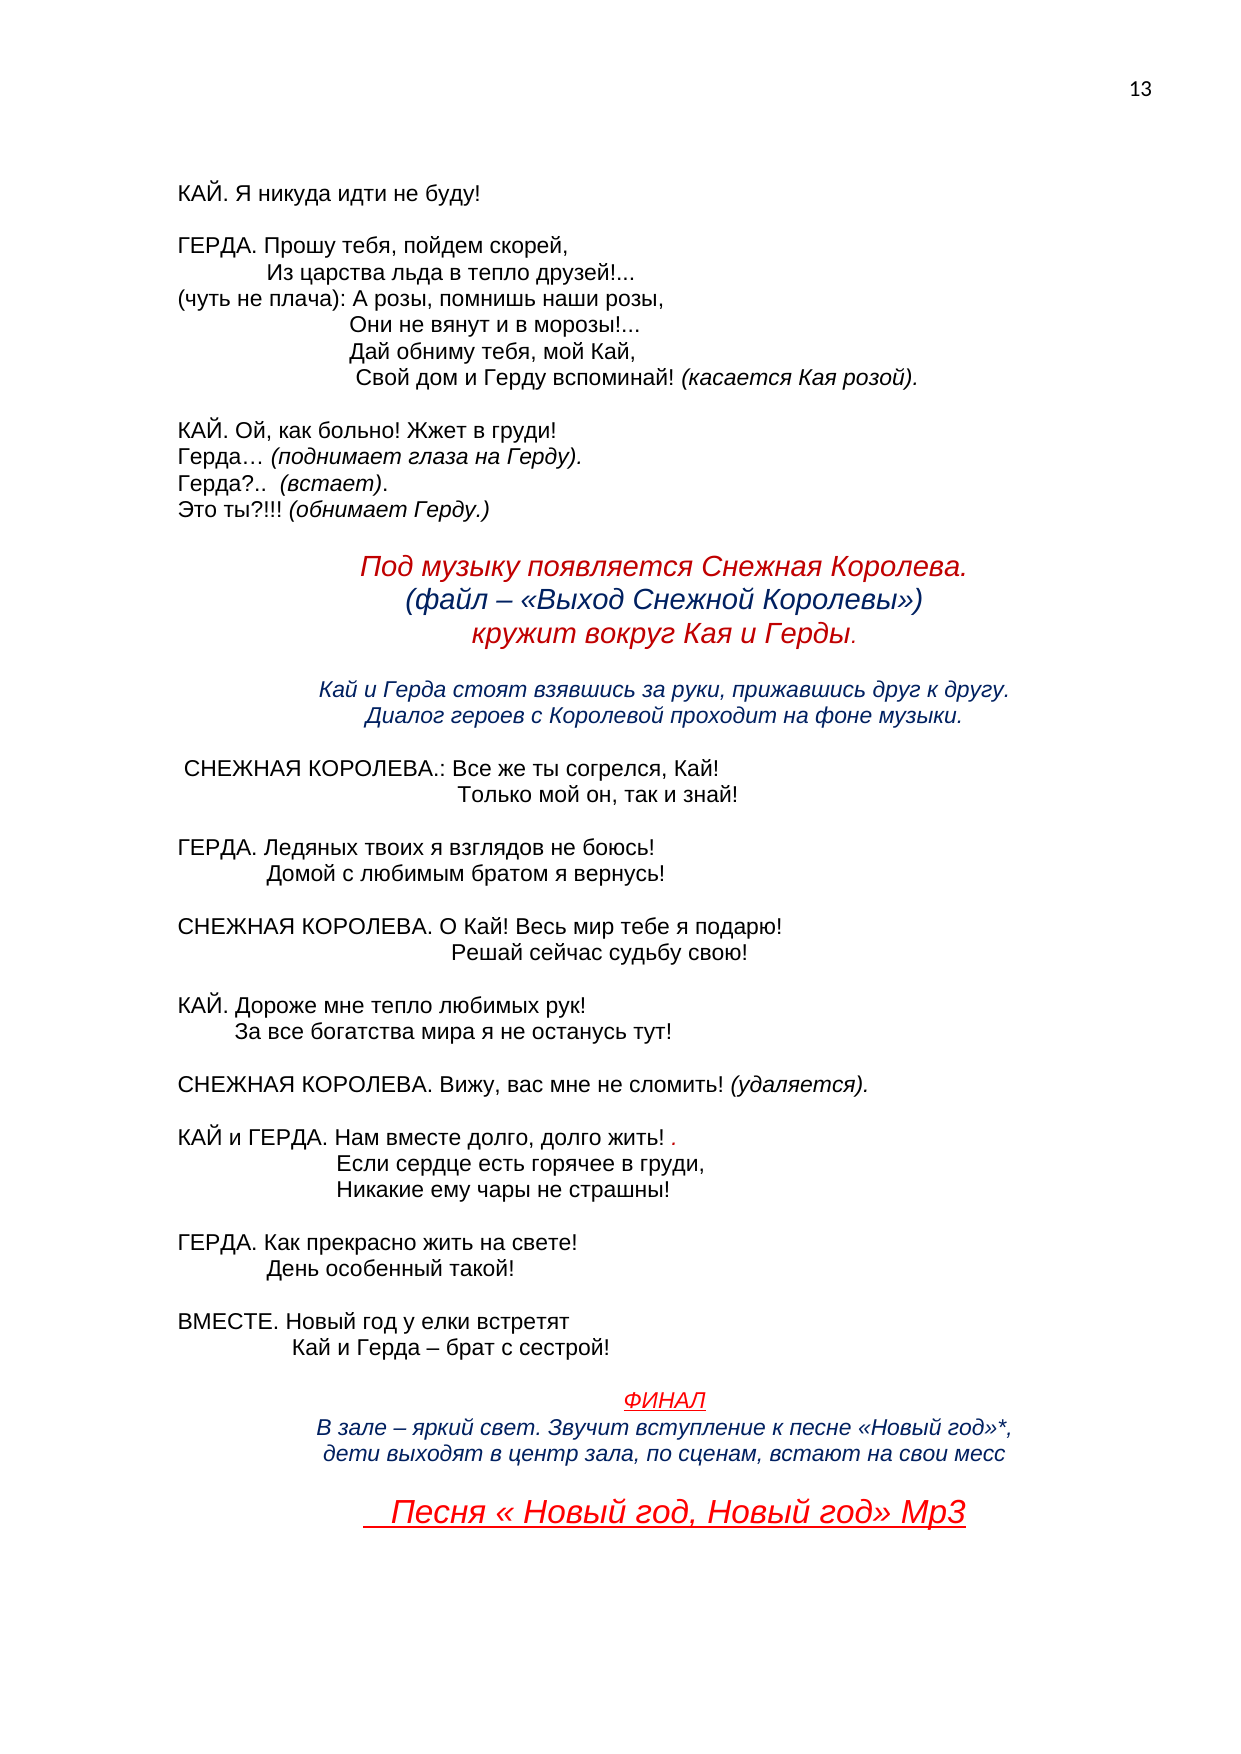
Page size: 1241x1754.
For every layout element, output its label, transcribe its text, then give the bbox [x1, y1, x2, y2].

text Никакие ему чары не страшны! [177, 1176, 1152, 1203]
text СНЕЖНАЯ КОРОЛЕВА.: Все же ты согрелся, Кай! [177, 754, 1152, 781]
text За все богатства мира я не останусь тут! [177, 1018, 1152, 1044]
text дети выходят в центр зала, по сценам, встают на свои месс [177, 1440, 1152, 1466]
text кружит вокруг Кая и Герды. [177, 616, 1152, 649]
text СНЕЖНАЯ КОРОЛЕВА. О Кай! Весь мир тебе я подарю! [177, 913, 1152, 939]
text Герда?.. (встает). [177, 469, 1152, 496]
text Дай обниму тебя, мой Кай, [177, 338, 1152, 364]
text ВМЕСТЕ. Новый год у елки встретят [177, 1308, 1152, 1334]
text Они не вянут и в морозы!... [177, 311, 1152, 338]
text ГЕРДА. Прошу тебя, пойдем скорей, [177, 232, 1152, 259]
text Это ты?!!! (обнимает Герду.) [177, 496, 1152, 522]
text Кай и Герда стоят взявшись за руки, прижавшись друг к другу. [177, 676, 1152, 702]
text КАЙ. Я никуда идти не буду! [177, 179, 1152, 206]
text Под музыку появляется Снежная Королева. [177, 548, 1152, 582]
text КАЙ. Ой, как больно! Жжет в груди! [177, 417, 1152, 443]
text Из царства льда в тепло друзей!... [177, 259, 1152, 285]
text (чуть не плача): А розы, помнишь наши розы, [177, 285, 1152, 311]
text ГЕРДА. Ледяных твоих я взглядов не боюсь! [177, 834, 1152, 860]
text (файл – «Выход Снежной Королевы») [177, 582, 1152, 616]
text КАЙ. Дороже мне тепло любимых рук! [177, 992, 1152, 1018]
text ФИНАЛ [177, 1387, 1152, 1413]
text Герда… (поднимает глаза на Герду). [177, 443, 1152, 469]
text День особенный такой! [177, 1255, 1152, 1282]
text ГЕРДА. Как прекрасно жить на свете! [177, 1229, 1152, 1255]
text Если сердце есть горячее в груди, [177, 1150, 1152, 1176]
text КАЙ и ГЕРДА. Нам вместе долго, долго жить! . [177, 1123, 1152, 1150]
text Кай и Герда – брат с сестрой! [177, 1334, 1152, 1361]
text Свой дом и Герду вспоминай! (касается Кая розой). [177, 364, 1152, 390]
text Только мой он, так и знай! [177, 781, 1152, 807]
text Решай сейчас судьбу свою! [177, 939, 1152, 965]
text В зале – яркий свет. Звучит вступление к песне «Новый год»*, [177, 1413, 1152, 1440]
text СНЕЖНАЯ КОРОЛЕВА. Вижу, вас мне не сломить! (удаляется). [177, 1071, 1152, 1097]
text Домой с любимым братом я вернусь! [177, 860, 1152, 886]
text Песня « Новый год, Новый год» Мр3 [177, 1492, 1152, 1531]
text Диалог героев с Королевой проходит на фоне музыки. [177, 702, 1152, 728]
